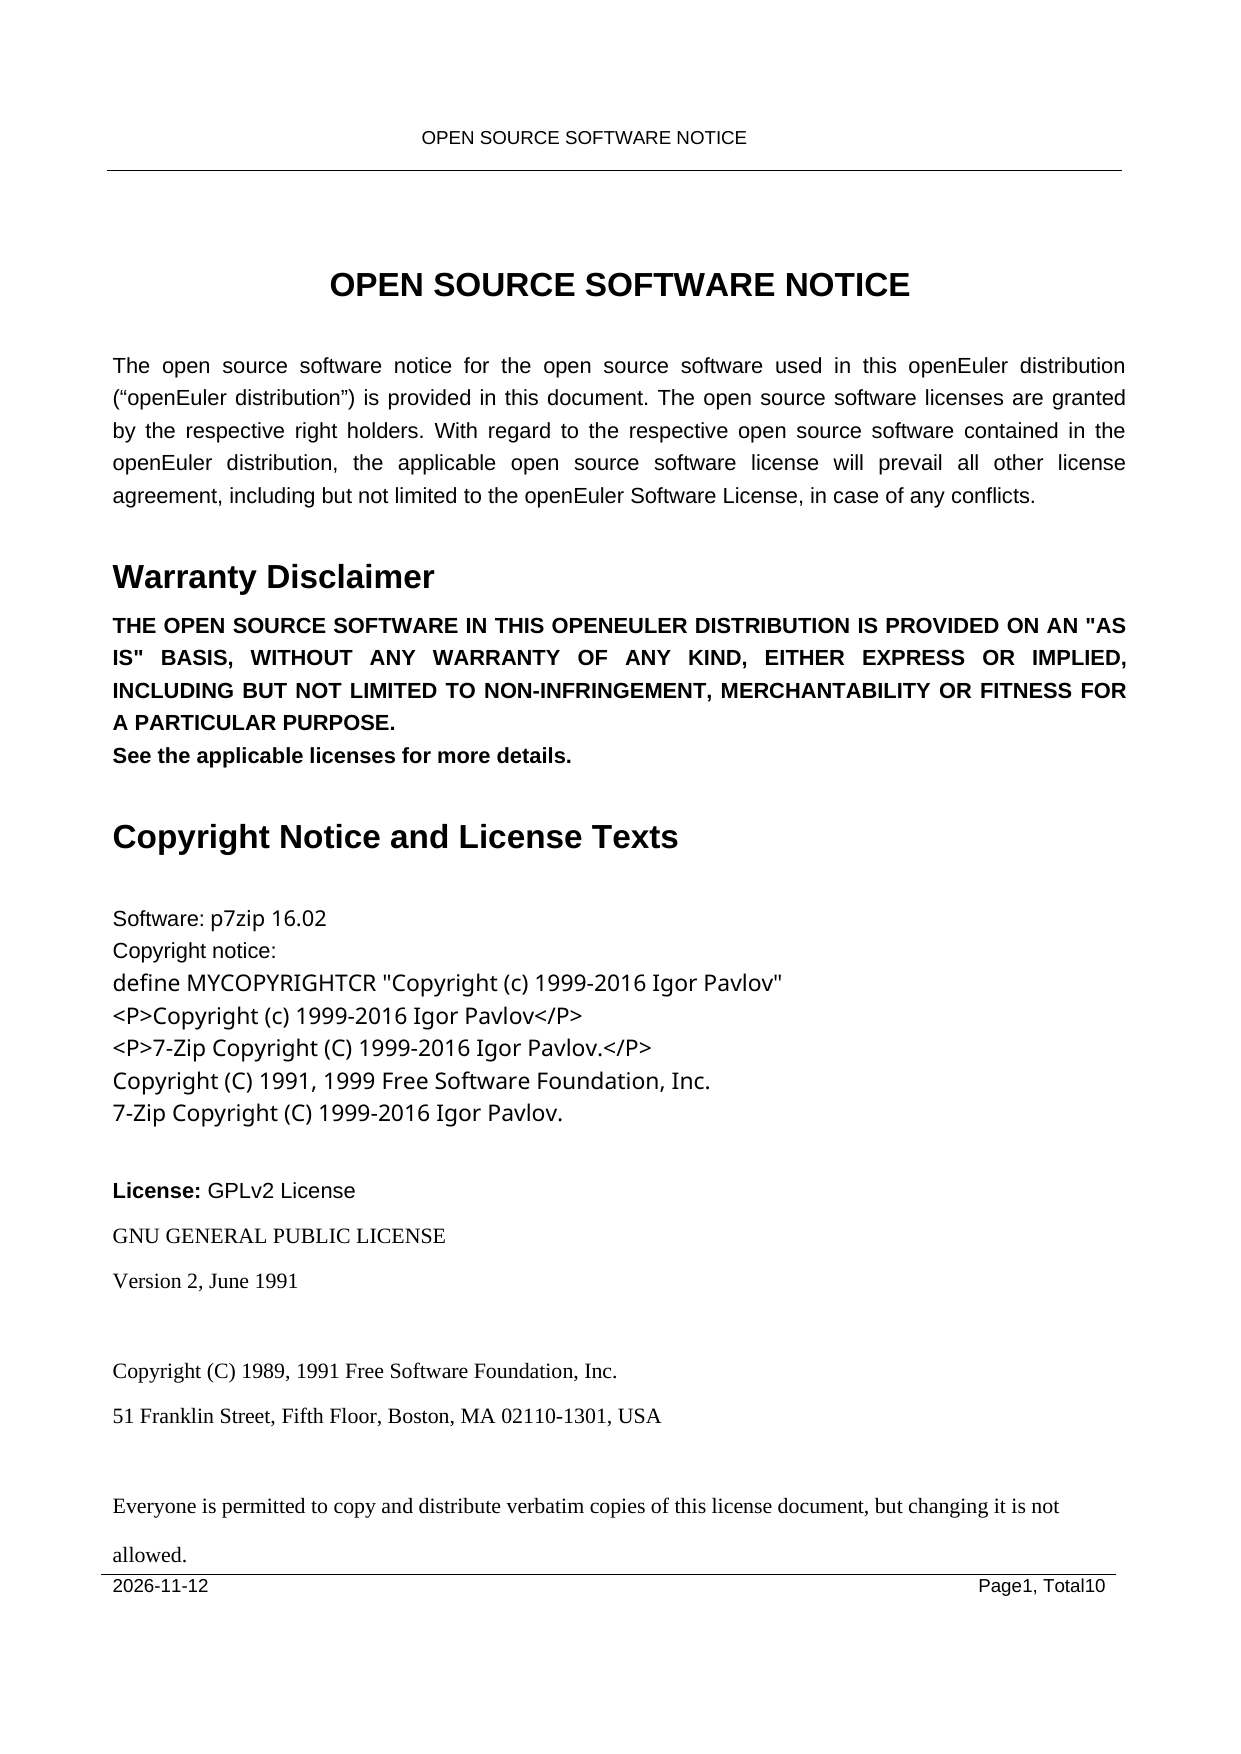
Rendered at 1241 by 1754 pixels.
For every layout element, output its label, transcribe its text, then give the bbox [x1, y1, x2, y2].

text define MYCOPYRIGHTCR "Copyright (c) 1999-2016 Igor Pavlov" [112, 966, 1128, 999]
text 7-Zip Copyright (C) 1999-2016 Igor Pavlov. [112, 1096, 1128, 1129]
text License: GPLv2 License [112, 1174, 1128, 1207]
text <P>7-Zip Copyright (C) 1999-2016 Igor Pavlov.</P> [112, 1031, 1128, 1064]
text Software: p7zip 16.02 [112, 901, 1128, 934]
text GNU GENERAL PUBLIC LICENSE [112, 1219, 1128, 1252]
text OPEN SOURCE SOFTWARE NOTICE [112, 251, 1128, 316]
text Everyone is permitted to copy and distribute verbatim copies of this license document, but changing it is not allowed. [112, 1490, 1128, 1571]
text THE OPEN SOURCE SOFTWARE IN THIS OPENEULER DISTRIBUTION IS PROVIDED ON AN "AS IS" BASIS, WITHOUT ANY WARRANTY OF ANY KIND, EITHER EXPRESS OR IMPLIED, INCLUDING BUT NOT LIMITED TO NON-INFRINGEMENT, MERCHANTABILITY OR FITNESS FOR A PARTICULAR PURPOSE. See the applicable licenses for more details. [112, 609, 1128, 771]
text 51 Franklin Street, Fifth Floor, Boston, MA 02110-1301, USA [112, 1399, 1128, 1432]
text Version 2, June 1991 [112, 1264, 1128, 1297]
text Copyright Notice and License Texts [112, 804, 1128, 869]
text The open source software notice for the open source software used in this openEuler distribution (“openEuler distribution”) is provided in this document. The open source software licenses are granted by the respective right holders. With regard to the respective open source software contained in the openEuler distribution, the applicable open source software license will prevail all other license agreement, including but not limited to the openEuler Software License, in case of any conflicts. [112, 349, 1128, 511]
text Warranty Disclaimer [112, 544, 1128, 609]
text Copyright notice: [112, 934, 1128, 966]
text Copyright (C) 1991, 1999 Free Software Foundation, Inc. [112, 1064, 1128, 1096]
text Copyright (C) 1989, 1991 Free Software Foundation, Inc. [112, 1354, 1128, 1387]
text <P>Copyright (c) 1999-2016 Igor Pavlov</P> [112, 999, 1128, 1031]
